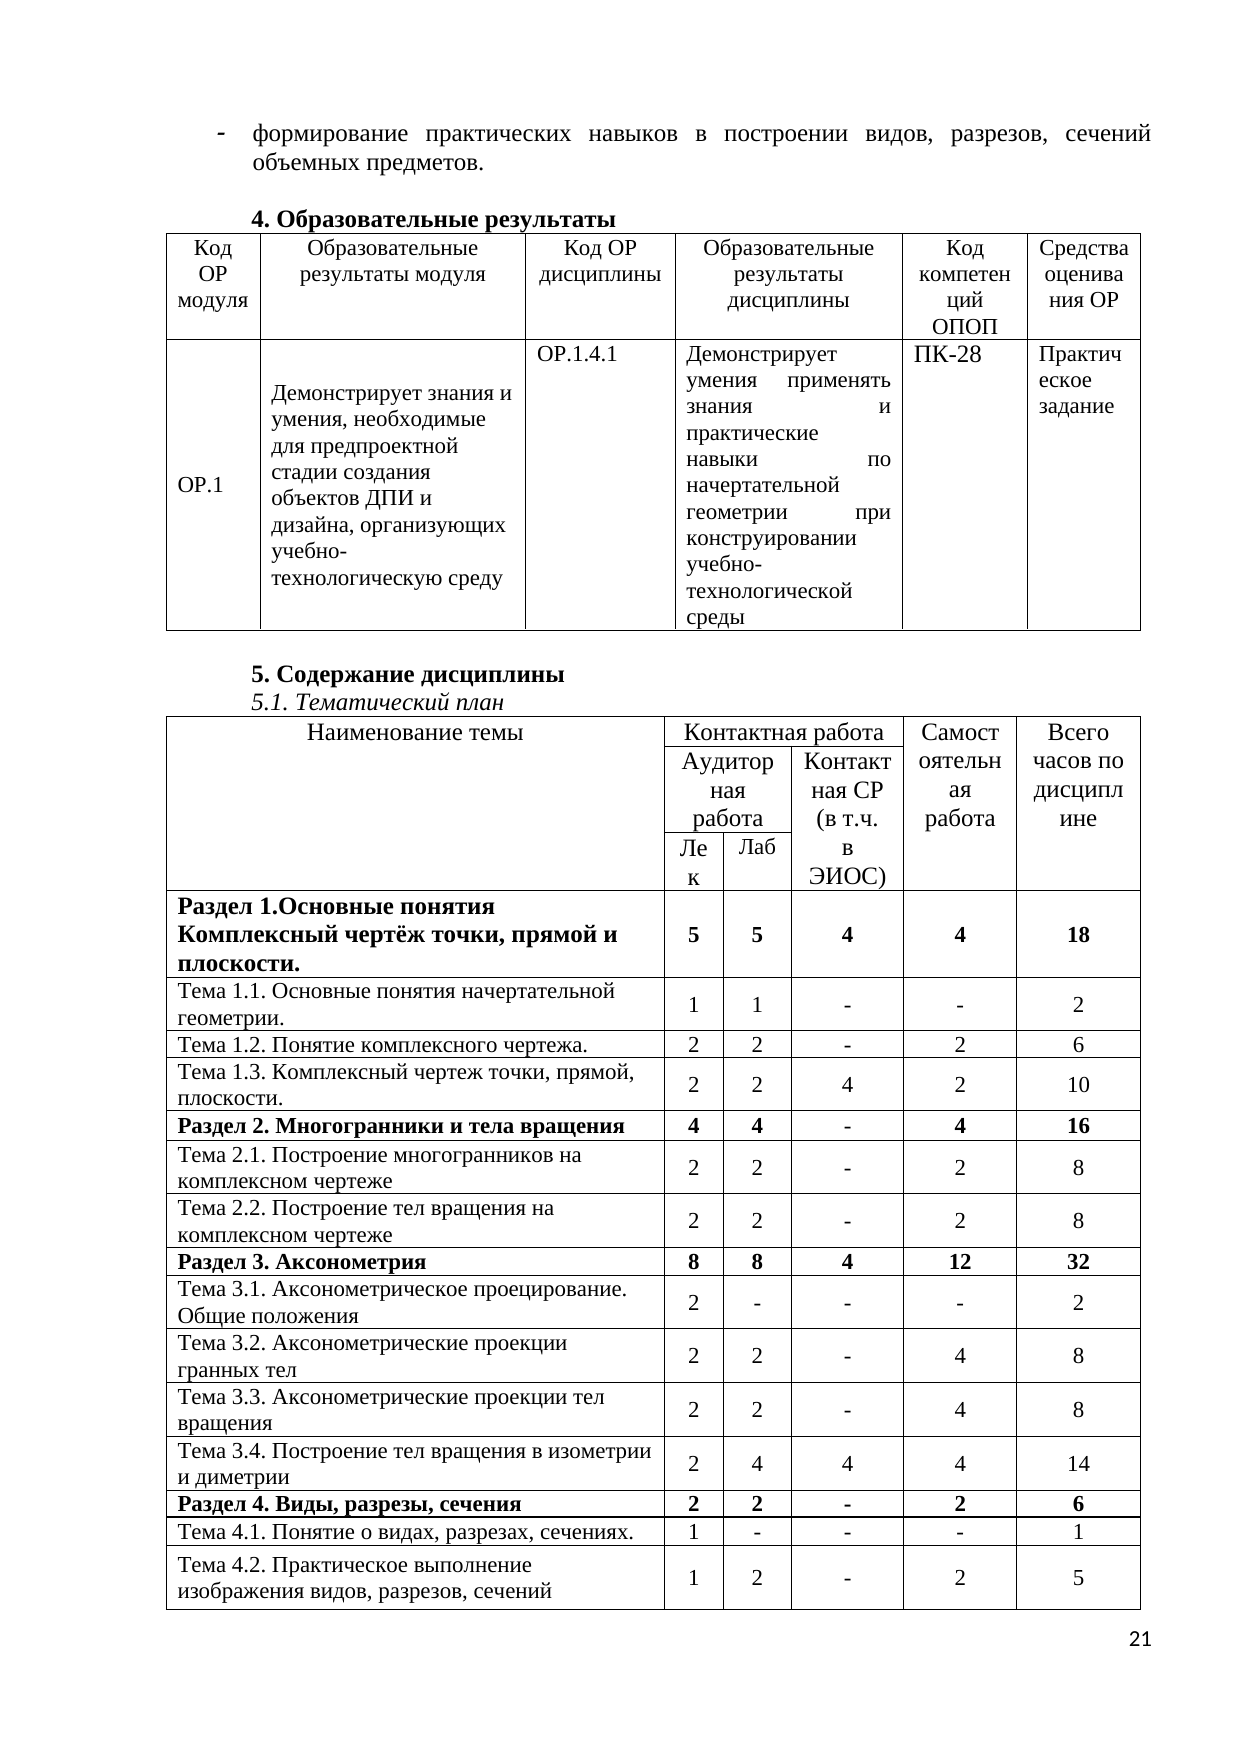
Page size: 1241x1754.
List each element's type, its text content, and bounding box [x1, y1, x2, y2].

table_cell ПК-28 [903, 340, 1027, 629]
table_cell 2 [904, 1491, 1016, 1516]
table_header Наименование темы [167, 717, 664, 890]
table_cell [167, 1546, 664, 1609]
table_cell Раздел 3. Аксонометрия [167, 1248, 664, 1274]
table_cell - [792, 1518, 903, 1544]
table_cell Тема 3.1. Аксонометрическое проецирование. Общие положения [167, 1276, 664, 1328]
table_cell Тема 1.2. Понятие комплексного чертежа. [167, 1031, 664, 1057]
table_cell 5 [724, 891, 791, 977]
table_cell - [792, 1491, 903, 1516]
table_cell 2 [904, 1058, 1016, 1110]
table_cell - [792, 1383, 903, 1436]
table_cell - [792, 1329, 903, 1382]
table_cell 2 [904, 1031, 1016, 1057]
table_cell Контактная СР (в т.ч. в ЭИОС) [792, 747, 903, 890]
table_header Код ОР дисциплины [526, 234, 675, 339]
list формирование практических навыков в построении видов, разрезов, сечений объемных предметов. [215, 118, 1152, 176]
table_cell - [792, 1546, 903, 1609]
table_cell 2 [724, 1031, 791, 1057]
table_cell 2 [724, 1329, 791, 1382]
table_cell 4 [724, 1111, 791, 1139]
table_cell 2 [724, 1383, 791, 1436]
table_cell 2 [665, 1031, 723, 1057]
table_cell Тема 1.3. Комплексный чертеж точки, прямой, плоскости. [167, 1058, 664, 1110]
table_cell 2 [1017, 978, 1140, 1030]
table_cell 2 [724, 1491, 791, 1516]
table_cell 4 [792, 1058, 903, 1110]
table_cell - [792, 1194, 903, 1247]
table_cell 2 [665, 1194, 723, 1247]
table_cell 4 [792, 1437, 903, 1489]
table_cell 4 [904, 1383, 1016, 1436]
table_cell 2 [724, 1141, 791, 1193]
table_cell 8 [1017, 1383, 1140, 1436]
table_cell 4 [904, 891, 1016, 977]
table_cell - [792, 1111, 903, 1139]
table_cell 2 [665, 1491, 723, 1516]
table_cell 2 [665, 1437, 723, 1489]
table_cell - [792, 1031, 903, 1057]
table_cell - [792, 978, 903, 1030]
table_header Образовательные результаты дисциплины [676, 234, 902, 339]
table_cell - [792, 1141, 903, 1193]
table_cell 1 [724, 978, 791, 1030]
table_cell Лаб [724, 833, 791, 890]
table_cell - [724, 1518, 791, 1544]
table_cell - [792, 1276, 903, 1328]
table_cell 1 [665, 1518, 723, 1544]
table_cell ОР.1.4.1 [526, 340, 675, 629]
table_cell 2 [724, 1546, 791, 1609]
table_cell Тема 1.1. Основные понятия начертательной геометрии. [167, 978, 664, 1030]
table_cell 2 [665, 1383, 723, 1436]
table_cell 1 [665, 978, 723, 1030]
table_cell 4 [904, 1437, 1016, 1489]
text 5. Содержание дисциплины [177, 659, 1152, 687]
table_cell 2 [665, 1329, 723, 1382]
table_cell 4 [904, 1111, 1016, 1139]
table_cell 18 [1017, 891, 1140, 977]
table_cell Демонстрирует умения применять знания и практические навыки по начертательной геометрии при конструировании учебно-технологической среды [676, 340, 902, 629]
table_cell 16 [1017, 1111, 1140, 1139]
table_cell Лек [665, 833, 723, 890]
table_cell 5 [665, 891, 723, 977]
table_cell Тема 3.2. Аксонометрические проекции гранных тел [167, 1329, 664, 1382]
table_cell Раздел 4. Виды, разрезы, сечения [167, 1491, 664, 1516]
table_cell - [904, 1276, 1016, 1328]
table_cell 4 [792, 1248, 903, 1274]
table_cell 2 [665, 1058, 723, 1110]
table_cell Тема 2.1. Построение многогранников на комплексном чертеже [167, 1141, 664, 1193]
table_cell ОР.1 [167, 340, 260, 629]
table_cell 5 [1017, 1546, 1140, 1609]
table_cell - [904, 978, 1016, 1030]
table_cell 2 [724, 1058, 791, 1110]
table_cell 6 [1017, 1491, 1140, 1516]
table_cell 4 [792, 891, 903, 977]
table_cell 2 [904, 1546, 1016, 1609]
table_header Всего часов по дисциплине [1017, 717, 1140, 890]
table_header Контактная работа [665, 717, 903, 746]
table_cell 1 [1017, 1518, 1140, 1544]
table_cell 8 [724, 1248, 791, 1274]
table_cell Раздел 2. Многогранники и тела вращения [167, 1111, 664, 1139]
table_cell 2 [904, 1194, 1016, 1247]
table_cell 6 [1017, 1031, 1140, 1057]
table_cell Аудиторная работа [665, 747, 791, 832]
table_cell Тема 3.3. Аксонометрические проекции тел вращения [167, 1383, 664, 1436]
table_cell 2 [904, 1141, 1016, 1193]
table_cell Тема 3.4. Построение тел вращения в изометрии и диметрии [167, 1437, 664, 1489]
table_cell Тема 4.1. Понятие о видах, разрезах, сечениях. [167, 1518, 664, 1544]
table_cell Практическое задание [1028, 340, 1140, 629]
table_header Самостоятельная работа [904, 717, 1016, 890]
table_cell 8 [665, 1248, 723, 1274]
table_cell 32 [1017, 1248, 1140, 1274]
table_cell Тема 2.2. Построение тел вращения на комплексном чертеже [167, 1194, 664, 1247]
table_header Код ОР модуля [167, 234, 260, 339]
table_header Образовательные результаты модуля [261, 234, 525, 339]
table_cell 4 [724, 1437, 791, 1489]
table_cell 10 [1017, 1058, 1140, 1110]
table_cell 14 [1017, 1437, 1140, 1489]
table_cell 8 [1017, 1194, 1140, 1247]
table_cell 2 [665, 1141, 723, 1193]
table_cell 2 [665, 1276, 723, 1328]
text 4. Образовательные результаты [177, 204, 1152, 233]
table_cell 12 [904, 1248, 1016, 1274]
table_header Код компетенций ОПОП [903, 234, 1027, 339]
table_header Средства оценивания ОР [1028, 234, 1140, 339]
table_cell 4 [665, 1111, 723, 1139]
table_cell Раздел 1.Основные понятия Комплексный чертёж точки, прямой и плоскости. [167, 891, 664, 977]
table_cell - [724, 1276, 791, 1328]
table_cell 2 [1017, 1276, 1140, 1328]
table_cell 2 [724, 1194, 791, 1247]
table_cell 1 [665, 1546, 723, 1609]
text 5.1. Тематический план [177, 687, 1152, 716]
table_cell 8 [1017, 1329, 1140, 1382]
table_cell Демонстрирует знания и умения, необходимые для предпроектной стадии создания объектов ДПИ и дизайна, организующих учебно-технологическую среду [261, 340, 525, 629]
table_cell - [904, 1518, 1016, 1544]
table_cell 8 [1017, 1141, 1140, 1193]
table_cell 4 [904, 1329, 1016, 1382]
